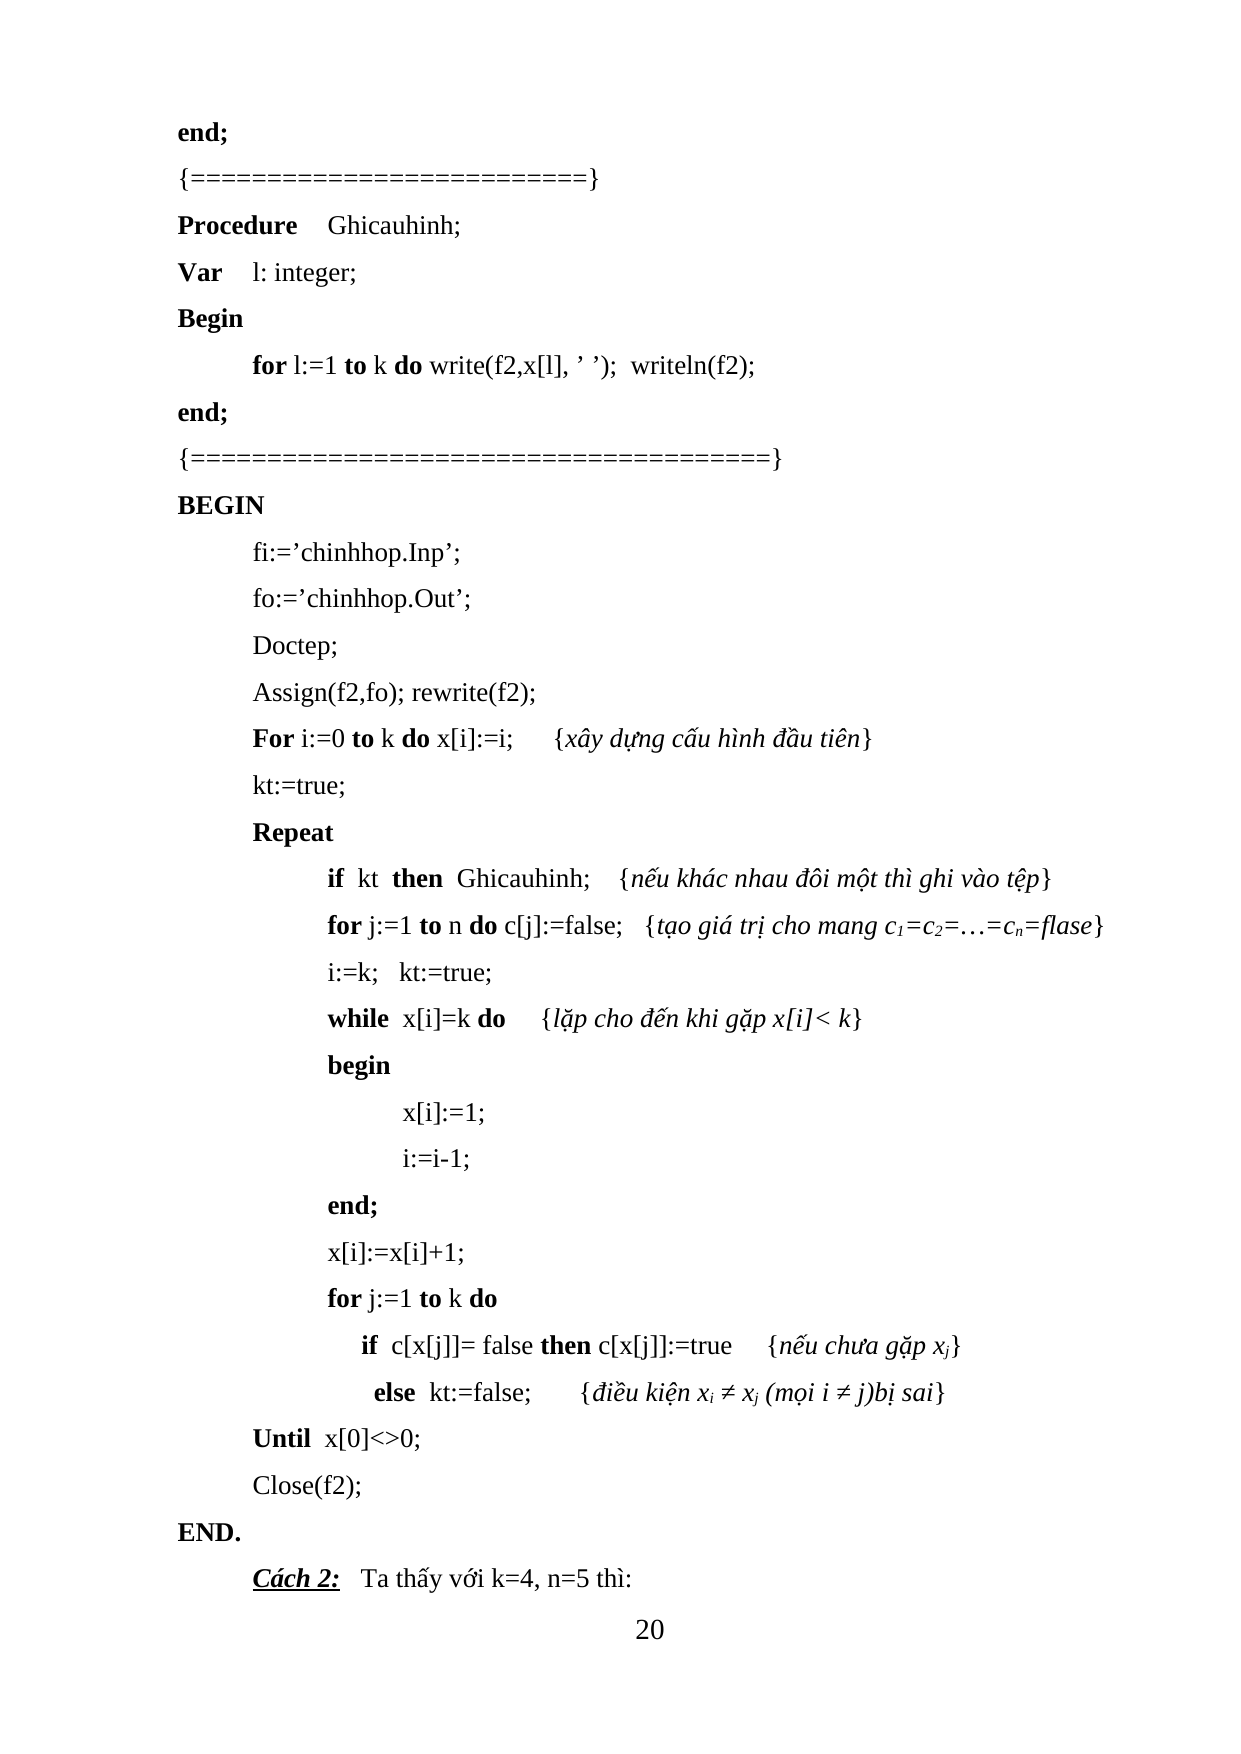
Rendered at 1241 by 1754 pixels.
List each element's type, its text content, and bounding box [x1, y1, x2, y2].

text if kt then Ghicauhinh; {nếu khác nhau đôi một thì ghi vào tệp} [177, 862, 1122, 893]
text i:=i-1; [177, 1142, 1122, 1173]
text Cách 2: Ta thấy với k=4, n=5 thì: [177, 1562, 1122, 1593]
text Begin [177, 302, 1122, 333]
text begin [177, 1049, 1122, 1080]
text fo:=’chinhhop.Out’; [177, 582, 1122, 613]
text Repeat [177, 816, 1122, 847]
text For i:=0 to k do x[i]:=i; {xây dựng cấu hình đầu tiên} [177, 722, 1122, 753]
text for j:=1 to n do c[j]:=false; {tạo giá trị cho mang c1=c2=…=cn=flase} [177, 909, 1122, 940]
text Var l: integer; [177, 256, 1122, 287]
text end; [177, 116, 1122, 147]
text {======================================} [177, 442, 1122, 473]
text Until x[0]<>0; [177, 1422, 1122, 1453]
text x[i]:=x[i]+1; [177, 1236, 1122, 1267]
text x[i]:=1; [177, 1096, 1122, 1127]
text Close(f2); [177, 1469, 1122, 1500]
text for j:=1 to k do [177, 1282, 1122, 1313]
text end; [177, 396, 1122, 427]
text i:=k; kt:=true; [177, 956, 1122, 987]
text {==========================} [177, 162, 1122, 193]
text BEGIN [177, 489, 1122, 520]
text Doctep; [177, 629, 1122, 660]
text else kt:=false; {điều kiện xi ≠ xj (mọi i ≠ j)bị sai} [177, 1376, 1122, 1407]
text Assign(f2,fo); rewrite(f2); [177, 676, 1122, 707]
text kt:=true; [177, 769, 1122, 800]
text END. [177, 1516, 1122, 1547]
text while x[i]=k do {lặp cho đến khi gặp x[i]< k} [177, 1002, 1122, 1033]
text fi:=’chinhhop.Inp’; [177, 536, 1122, 567]
text end; [177, 1189, 1122, 1220]
text if c[x[j]]= false then c[x[j]]:=true {nếu chưa gặp xj} [177, 1329, 1122, 1360]
text for l:=1 to k do write(f2,x[l], ’ ’); writeln(f2); [177, 349, 1122, 380]
text Procedure Ghicauhinh; [177, 209, 1122, 240]
